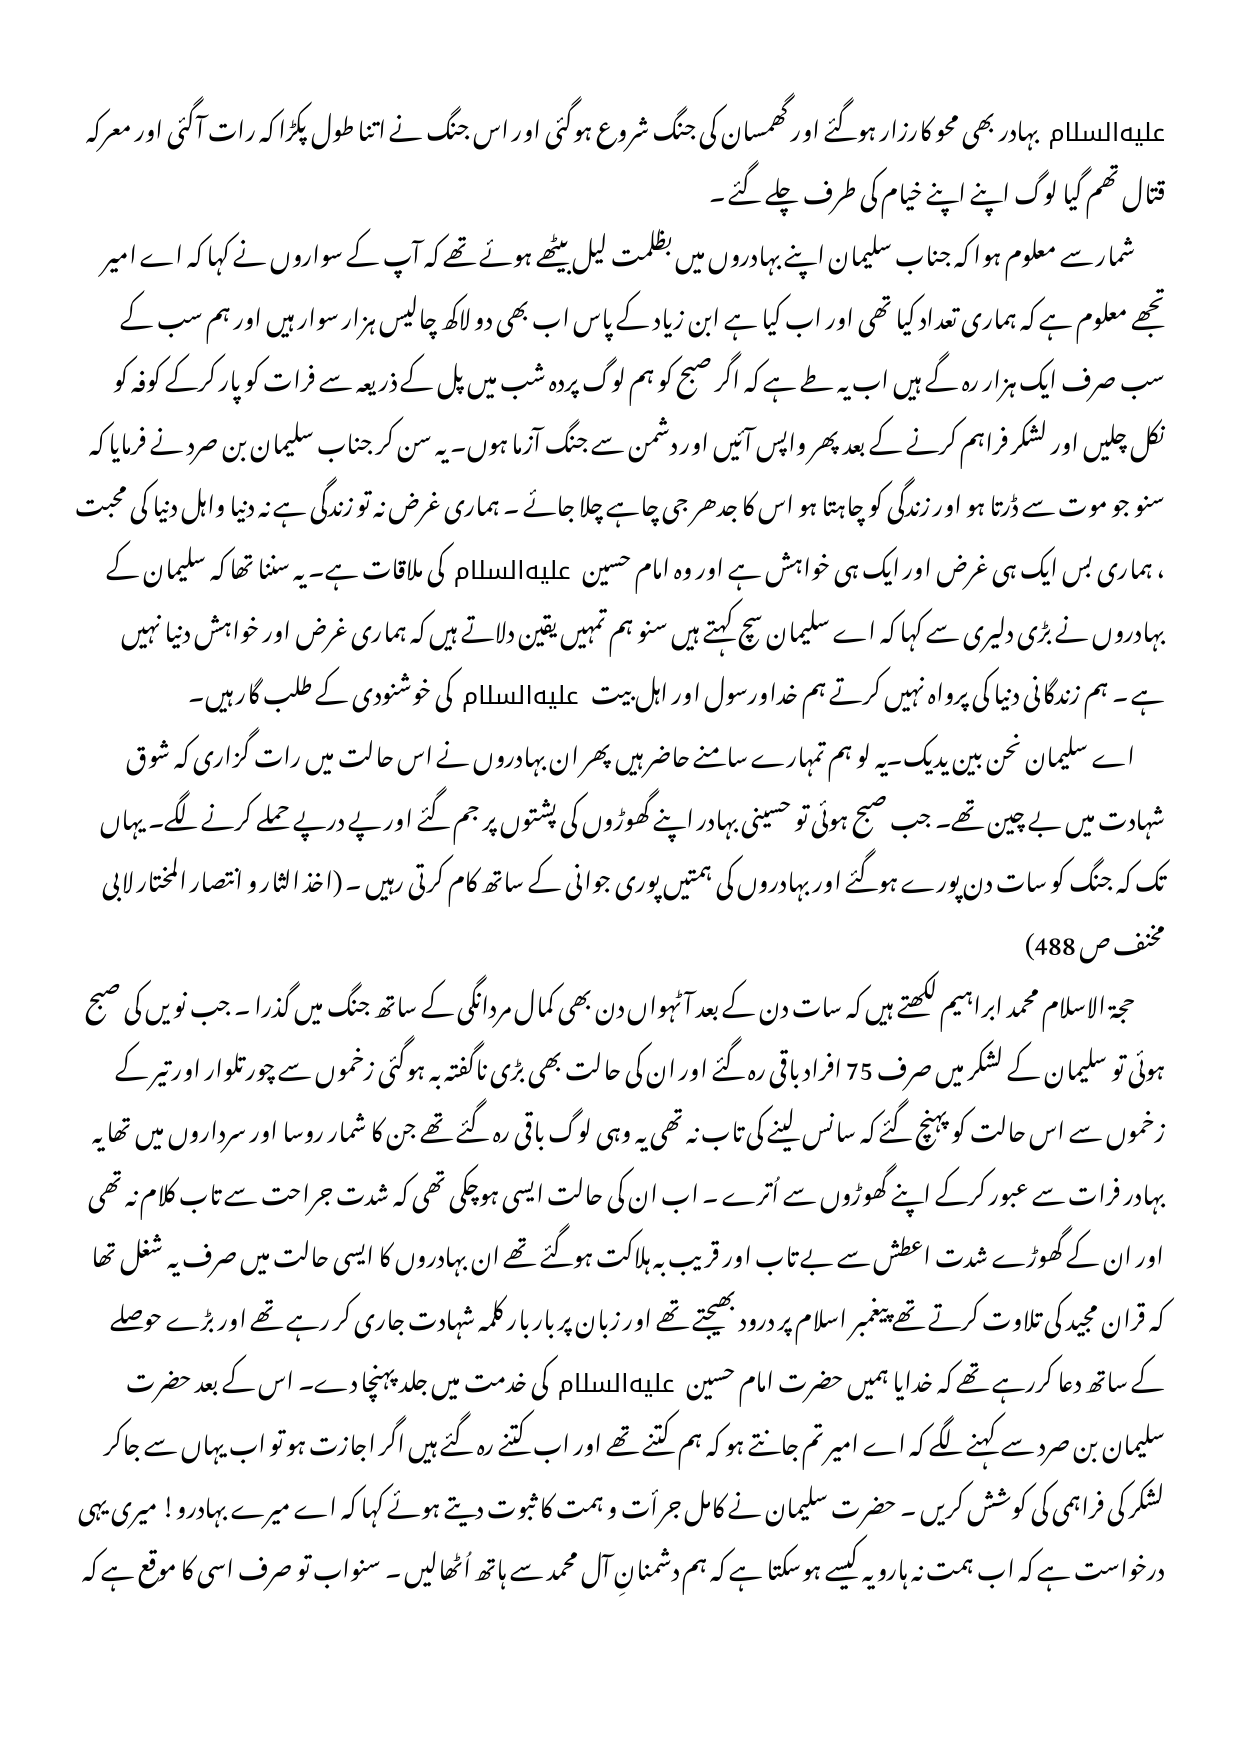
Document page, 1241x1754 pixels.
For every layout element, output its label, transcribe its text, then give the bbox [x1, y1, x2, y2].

text اے سلیمان نحن بین یدیک۔یہ لو ہم تمہارے سامنے حاضر ہیں پھر ان بہادروں نے اس حالت میں رات گزاری کہ شوق شہادت میں بے چین تھے۔ جب صبح ہوئی تو حسینی بہادر اپنے گھوڑوں کی پشتوں پر جم گئے اور پے درپے حملے کرنے لگے۔ یہاں تک کہ جنگ کو سات دن پورے ہوگئے اور بہادروں کی ہمتیں پوری جوانی کے ساتھ کام کرتی رہیں ۔ (اخذ الثار و انتصار المختار لابی مخنف ص 488) [75, 720, 1165, 970]
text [75, 970, 1165, 1595]
text شمار سے معلوم ہوا کہ جناب سلیمان اپنے بہادروں میں بظلمت لیل بیٹھے ہوئے تھے کہ آپ کے سواروں نے کہا کہ اے امیر تجھے معلوم ہے کہ ہماری تعداد کیا تھی اور اب کیا ہے ابن زیاد کے پاس اب بھی دو لاکھ چالیس ہزار سوار ہیں اور ہم سب کے سب صرف ایک ہزار رہ گے ہیں اب یہ طے ہے کہ اگر صبح کو ہم لوگ پردہ شب میں پل کے ذریعہ سے فرات کو پار کرکے کوفہ کو نکل چلیں اور لشکر فراہم کرنے کے بعد پھر واپس آئیں اور دشمن سے جنگ آزما ہوں۔ یہ سن کر جناب سلیمان بن صرد نے فرمایا کہ سنو جو موت سے ڈرتا ہو اور زندگی کو چاہتا ہو اس کا جدھر جی چاہے چلا جائے ۔ ہماری غرض نہ تو زندگی ہے نہ دنیا واہل دنیا کی محبت ، ہماری بس ایک ہی غرض اور ایک ہی خواہش ہے اور وہ امام حسین عليه‌السلام کی ملاقات ہے۔ یہ سننا تھا کہ سلیمان کے بہادروں نے بڑی دلیری سے کہا کہ اے سلیمان سچ کہتے ہیں سنو ہم تمہیں یقین دلاتے ہیں کہ ہماری غرض اور خواہش دنیا نہیں ہے ۔ ہم زندگانی دنیا کی پرواہ نہیں کرتے ہم خداورسول اور اہل بیت عليه‌السلام کی خوشنودی کے طلب گار ہیں۔ [75, 219, 1165, 720]
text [75, 94, 1165, 219]
